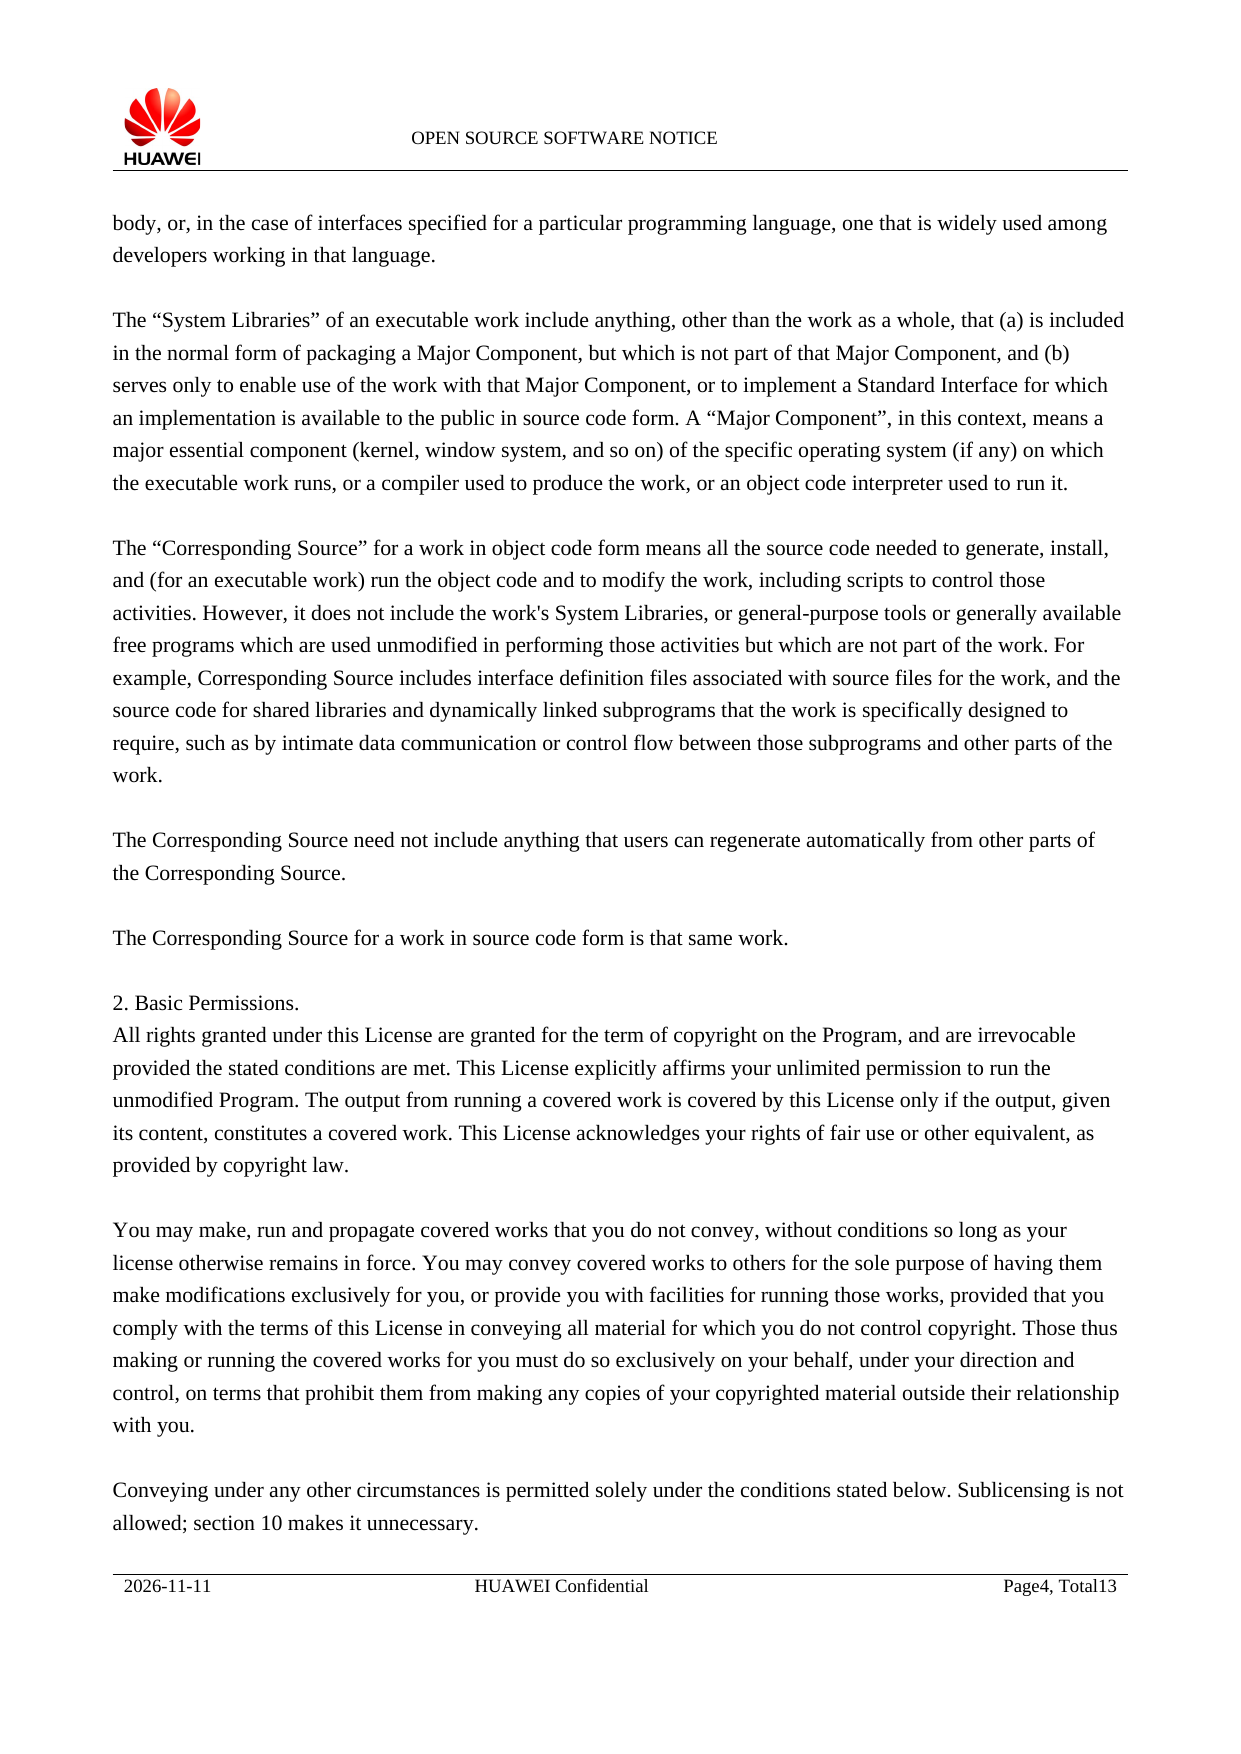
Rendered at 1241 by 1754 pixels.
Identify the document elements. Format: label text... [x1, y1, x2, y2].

picture [124, 88, 201, 165]
